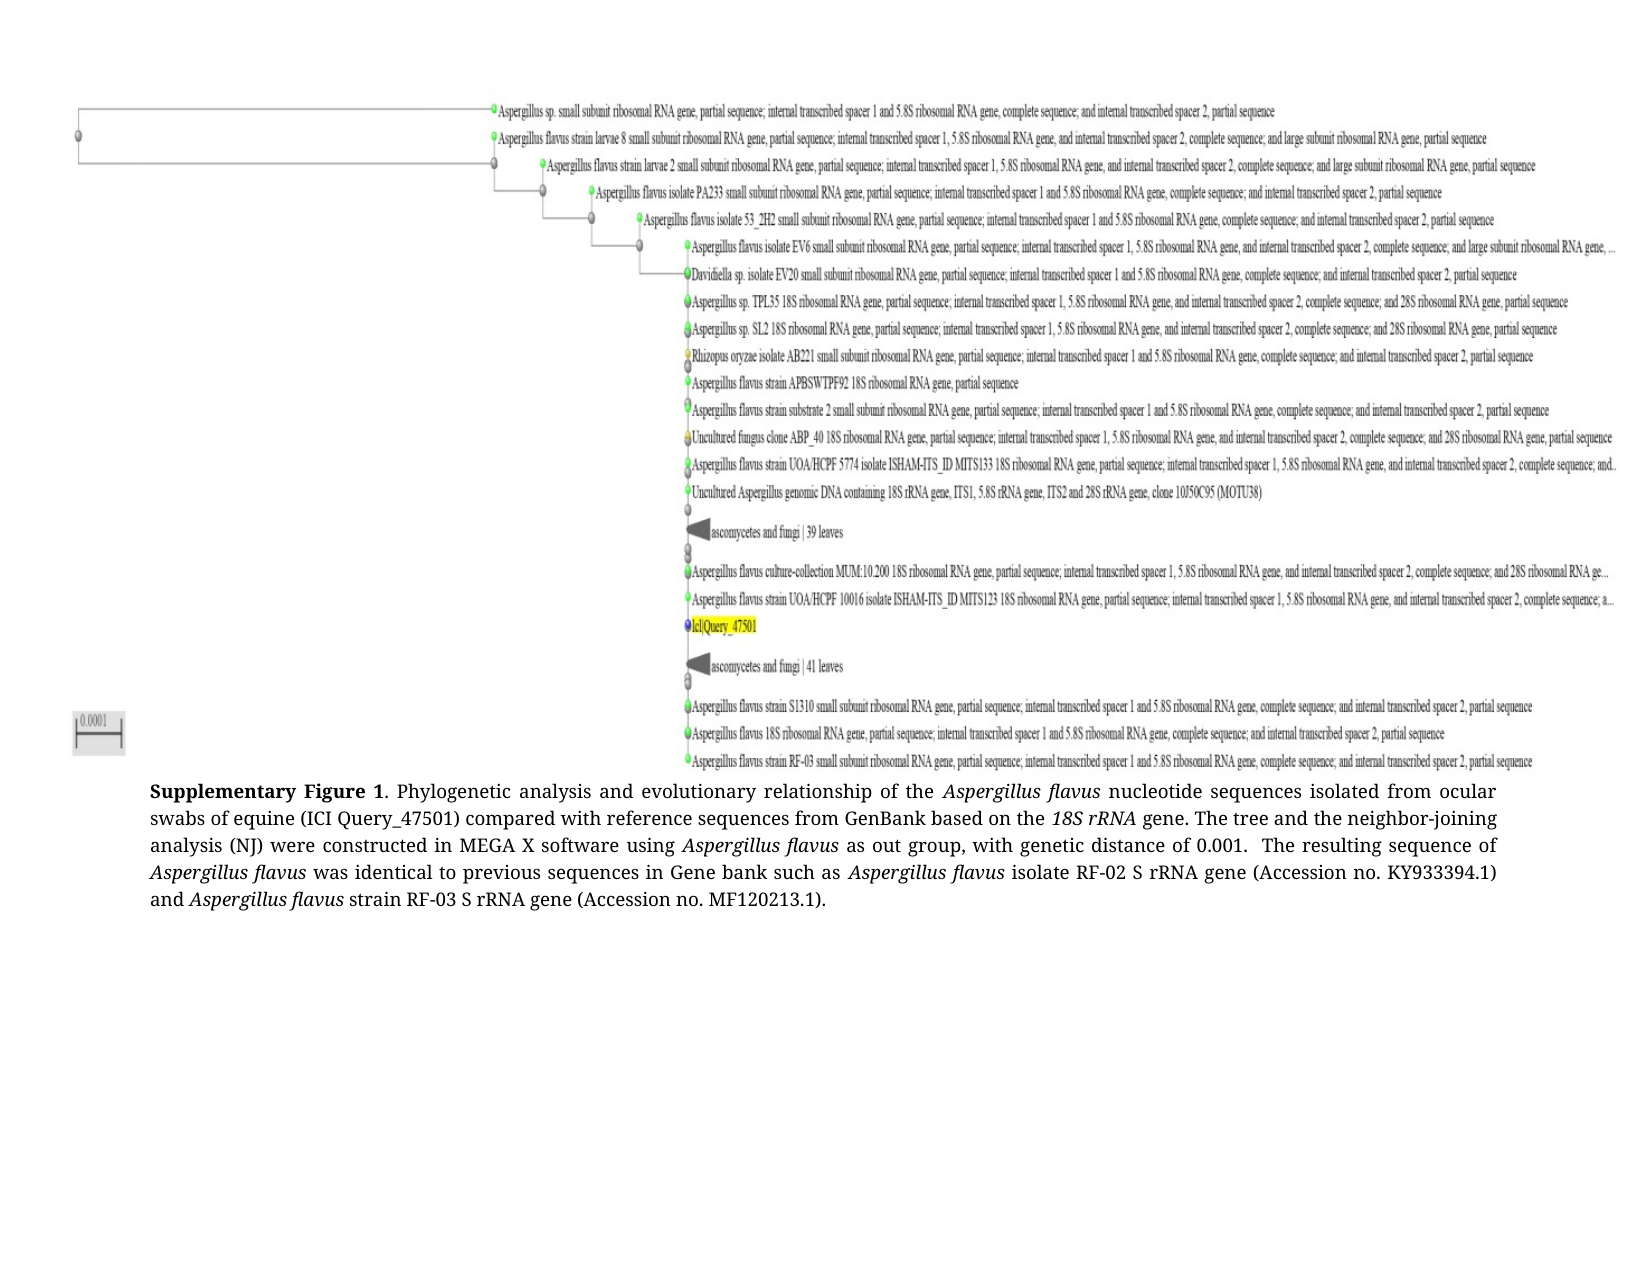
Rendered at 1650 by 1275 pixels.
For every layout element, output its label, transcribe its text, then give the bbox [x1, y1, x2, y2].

picture [68, 89, 1617, 779]
text Supplementary Figure 1. Phylogenetic analysis and evolutionary relationship of the Aspergillus flavus nucleotide sequences isolated from ocular swabs of equine (ICI Query_47501) compared with reference sequences from GenBank based on the 18S rRNA gene. The tree and the neighbor-joining analysis (NJ) were constructed in MEGA X software using Aspergillus flavus as out group, with genetic distance of 0.001. The resulting sequence of Aspergillus flavus was identical to previous sequences in Gene bank such as Aspergillus flavus isolate RF-02 S rRNA gene (Accession no. KY933394.1) and Aspergillus flavus strain RF-03 S rRNA gene (Accession no. MF120213.1). [150, 779, 1497, 912]
